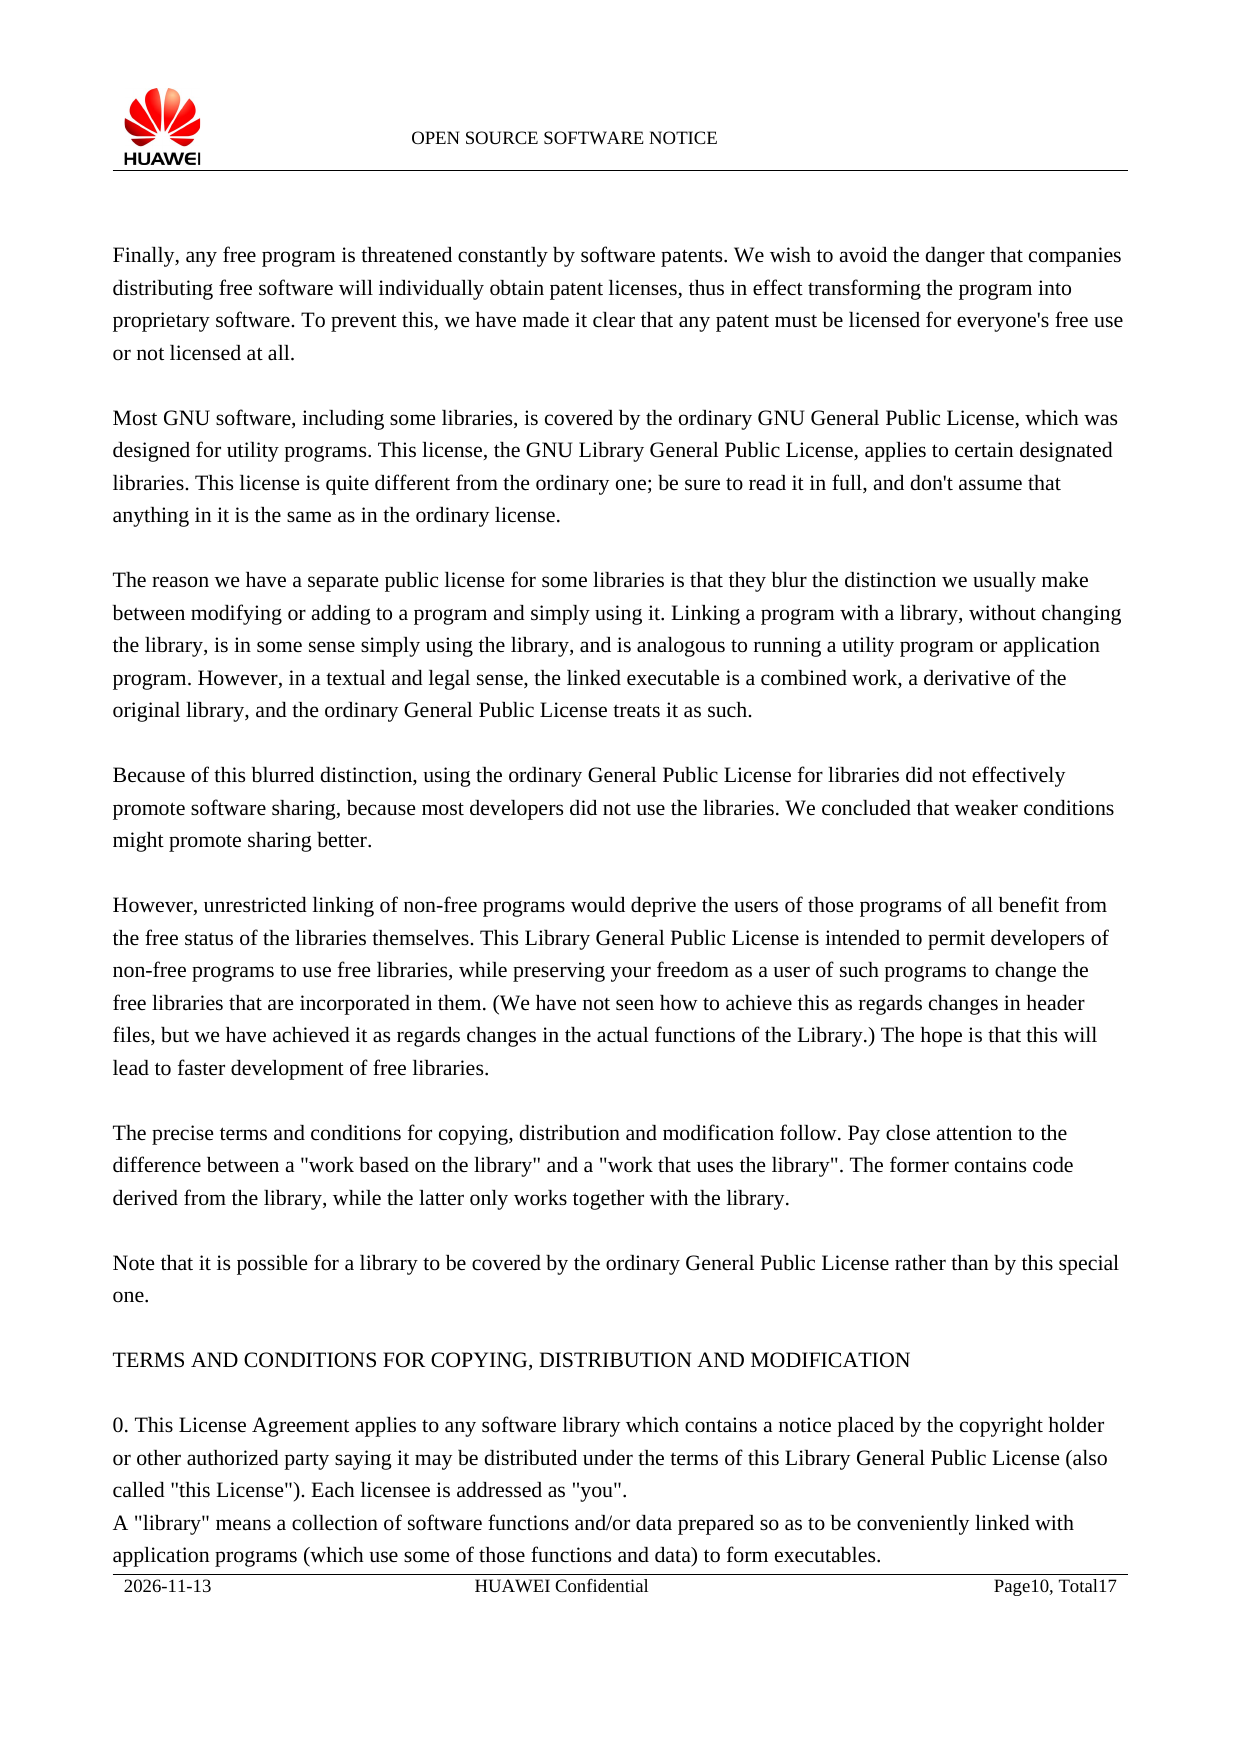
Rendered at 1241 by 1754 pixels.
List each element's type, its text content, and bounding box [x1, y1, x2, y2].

picture [124, 88, 201, 165]
